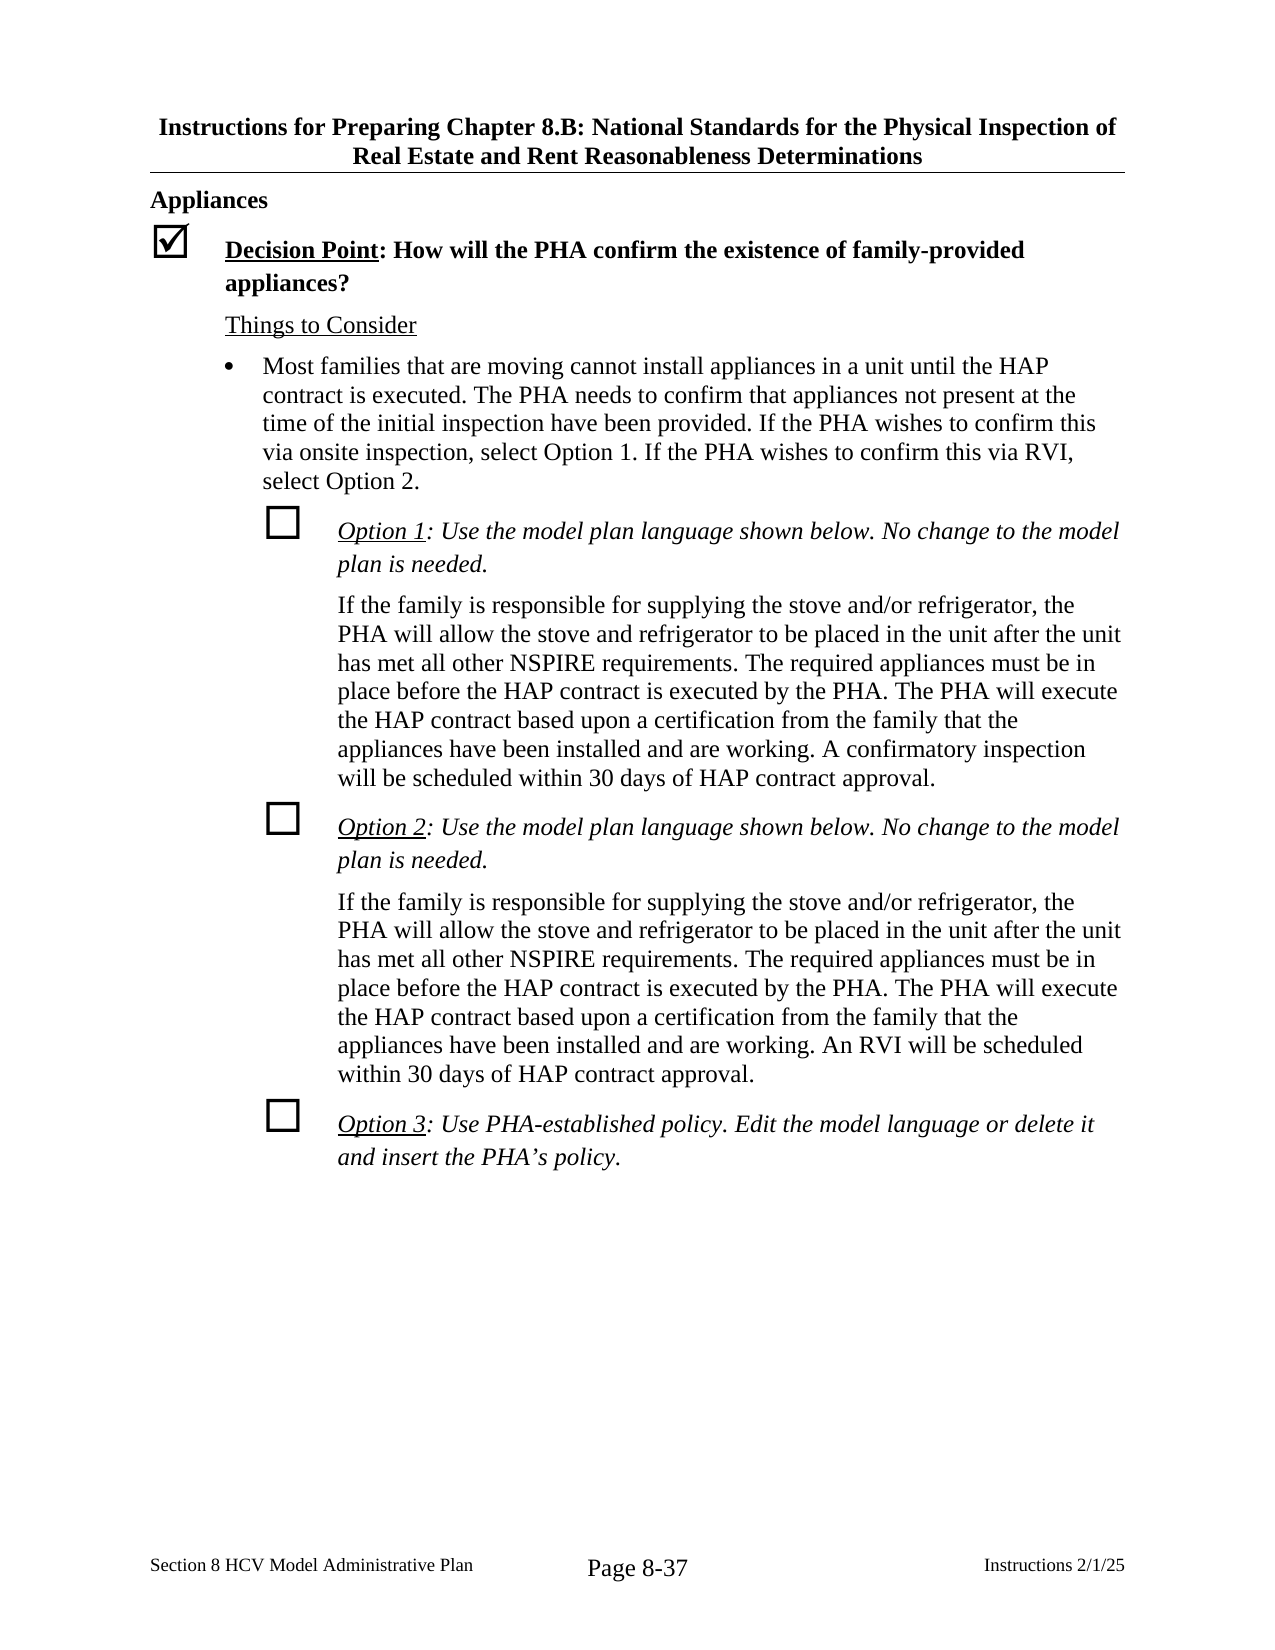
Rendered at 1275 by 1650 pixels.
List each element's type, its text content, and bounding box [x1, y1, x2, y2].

text Appliances [150, 186, 1125, 214]
text Option 3: Use PHA-established policy. Edit the model language or delete it and insert the PHA’s policy. [262, 1101, 1125, 1171]
text If the family is responsible for supplying the stove and/or refrigerator, the PHA will allow the stove and refrigerator to be placed in the unit after the unit has met all other NSPIRE requirements. The required appliances must be in place before the HAP contract is executed by the PHA. The PHA will execute the HAP contract based upon a certification from the family that the appliances have been installed and are working. A confirmatory inspection will be scheduled within 30 days of HAP contract approval. [337, 590, 1125, 791]
text Option 2: Use the model plan language shown below. No change to the model plan is needed. [262, 804, 1125, 874]
text Things to Consider [225, 310, 1125, 338]
text If the family is responsible for supplying the stove and/or refrigerator, the PHA will allow the stove and refrigerator to be placed in the unit after the unit has met all other NSPIRE requirements. The required appliances must be in place before the HAP contract is executed by the PHA. The PHA will execute the HAP contract based upon a certification from the family that the appliances have been installed and are working. An RVI will be scheduled within 30 days of HAP contract approval. [337, 887, 1125, 1088]
text Option 1: Use the model plan language shown below. No change to the model plan is needed. [262, 507, 1125, 578]
text Decision Point: How will the PHA confirm the existence of family-provided appliances? [150, 227, 1125, 297]
list Most families that are moving cannot install appliances in a unit until the HAP contract is executed. The PHA needs to confirm that appliances not present at the time of the initial inspection have been provided. If the PHA wishes to confirm this via onsite inspection, select Option 1. If the PHA wishes to confirm this via RVI, select Option 2. [225, 351, 1125, 495]
